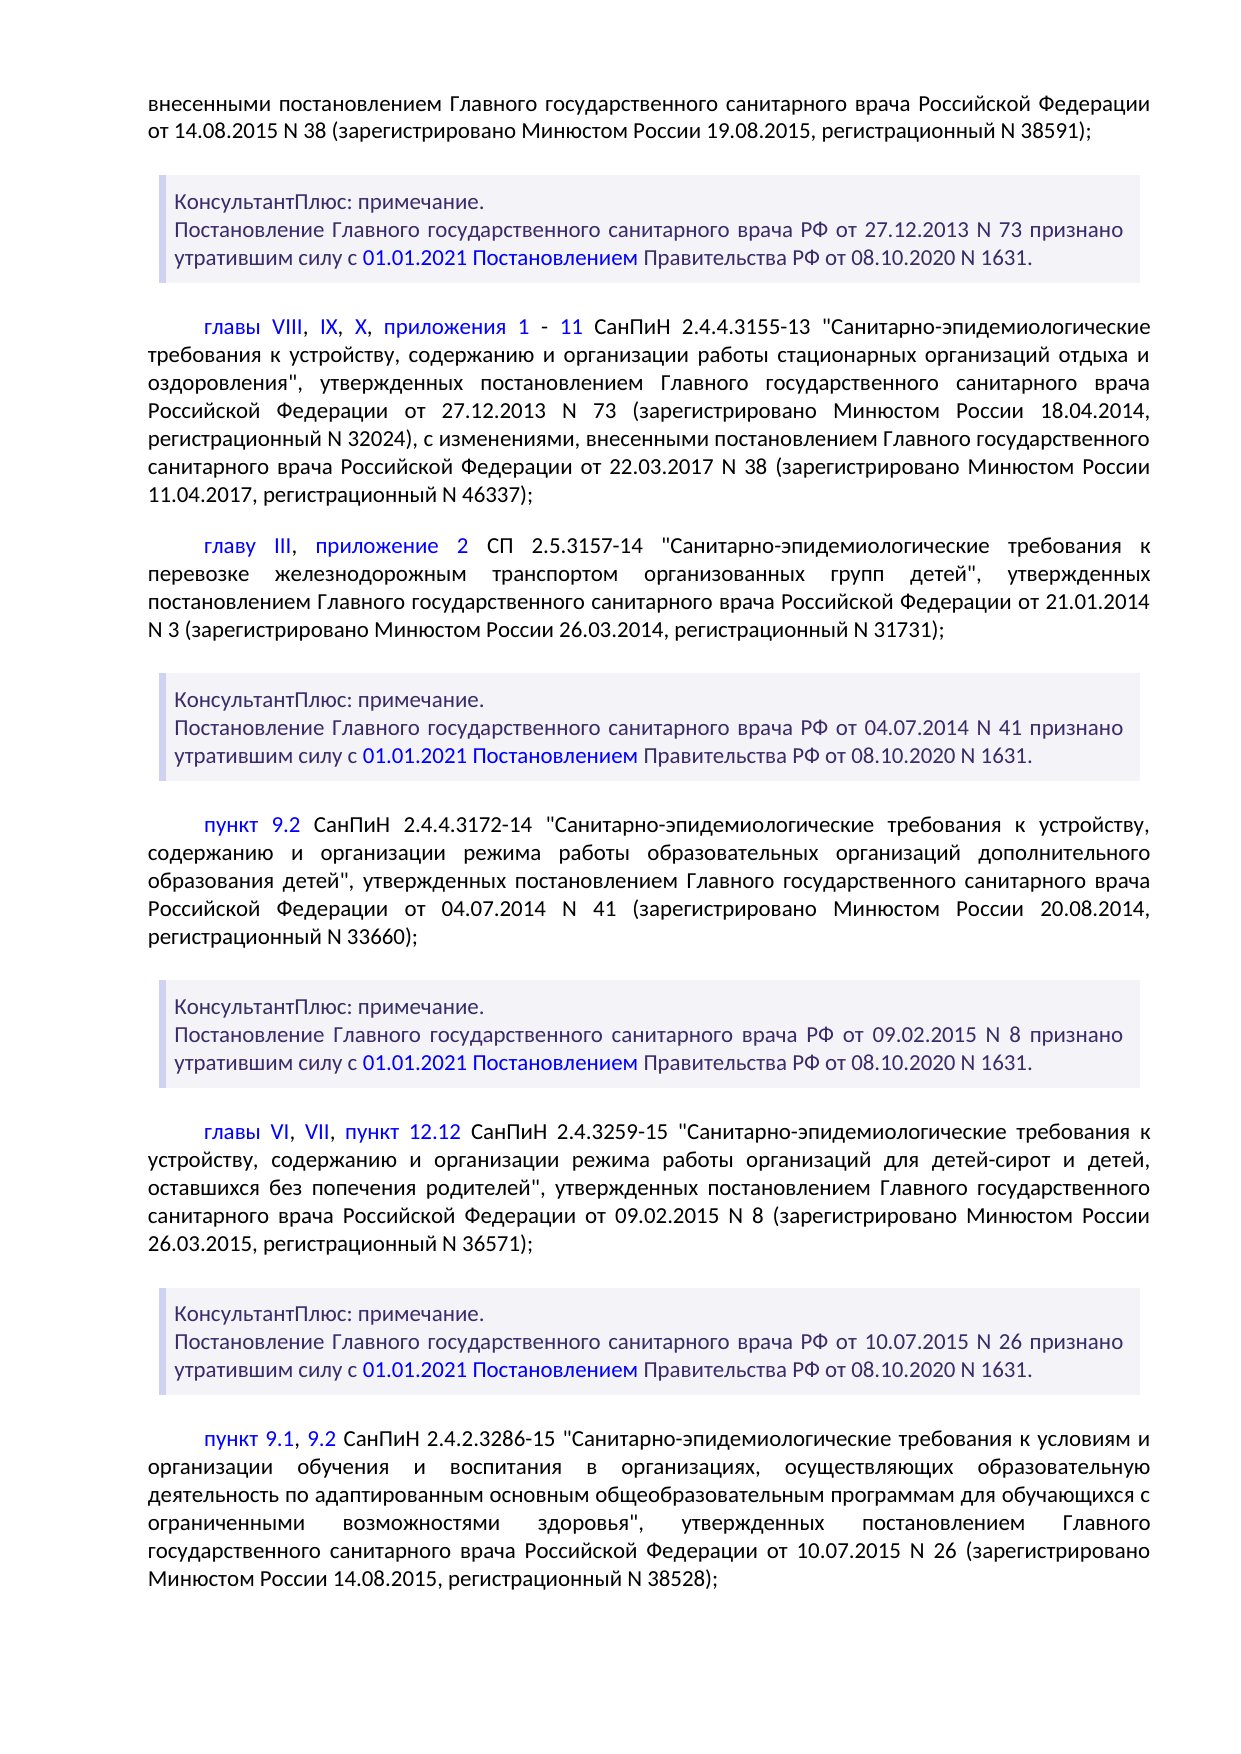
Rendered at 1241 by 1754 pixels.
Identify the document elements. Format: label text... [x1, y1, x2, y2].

text главы VIII, IX, X, приложения 1 - 11 СанПиН 2.4.4.3155-13 "Санитарно-эпидемиологические требования к устройству, содержанию и организации работы стационарных организаций отдыха и оздоровления", утвержденных постановлением Главного государственного санитарного врача Российской Федерации от 27.12.2013 N 73 (зарегистрировано Минюстом России 18.04.2014, регистрационный N 32024), с изменениями, внесенными постановлением Главного государственного санитарного врача Российской Федерации от 22.03.2017 N 38 (зарегистрировано Минюстом России 11.04.2017, регистрационный N 46337); [148, 312, 1152, 508]
text главы VI, VII, пункт 12.12 СанПиН 2.4.3259-15 "Санитарно-эпидемиологические требования к устройству, содержанию и организации режима работы организаций для детей-сирот и детей, оставшихся без попечения родителей", утвержденных постановлением Главного государственного санитарного врача Российской Федерации от 09.02.2015 N 8 (зарегистрировано Минюстом России 26.03.2015, регистрационный N 36571); [148, 1117, 1152, 1257]
table_header КонсультантПлюс: примечание. Постановление Главного государственного санитарного врача РФ от 04.07.2014 N 41 признано утратившим силу с 01.01.2021 Постановлением Правительства РФ от 08.10.2020 N 1631. [166, 673, 1134, 781]
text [148, 89, 1152, 145]
text главу III, приложение 2 СП 2.5.3157-14 "Санитарно-эпидемиологические требования к перевозке железнодорожным транспортом организованных групп детей", утвержденных постановлением Главного государственного санитарного врача Российской Федерации от 21.01.2014 N 3 (зарегистрировано Минюстом России 26.03.2014, регистрационный N 31731); [148, 531, 1152, 643]
table_header КонсультантПлюс: примечание. Постановление Главного государственного санитарного врача РФ от 09.02.2015 N 8 признано утратившим силу с 01.01.2021 Постановлением Правительства РФ от 08.10.2020 N 1631. [166, 980, 1134, 1088]
table_header КонсультантПлюс: примечание. Постановление Главного государственного санитарного врача РФ от 27.12.2013 N 73 признано утратившим силу с 01.01.2021 Постановлением Правительства РФ от 08.10.2020 N 1631. [166, 175, 1134, 283]
text пункт 9.1, 9.2 СанПиН 2.4.2.3286-15 "Санитарно-эпидемиологические требования к условиям и организации обучения и воспитания в организациях, осуществляющих образовательную деятельность по адаптированным основным общеобразовательным программам для обучающихся с ограниченными возможностями здоровья", утвержденных постановлением Главного государственного санитарного врача Российской Федерации от 10.07.2015 N 26 (зарегистрировано Минюстом России 14.08.2015, регистрационный N 38528); [148, 1424, 1152, 1592]
table_header КонсультантПлюс: примечание. Постановление Главного государственного санитарного врача РФ от 10.07.2015 N 26 признано утратившим силу с 01.01.2021 Постановлением Правительства РФ от 08.10.2020 N 1631. [166, 1288, 1134, 1395]
text пункт 9.2 СанПиН 2.4.4.3172-14 "Санитарно-эпидемиологические требования к устройству, содержанию и организации режима работы образовательных организаций дополнительного образования детей", утвержденных постановлением Главного государственного санитарного врача Российской Федерации от 04.07.2014 N 41 (зарегистрировано Минюстом России 20.08.2014, регистрационный N 33660); [148, 810, 1152, 950]
